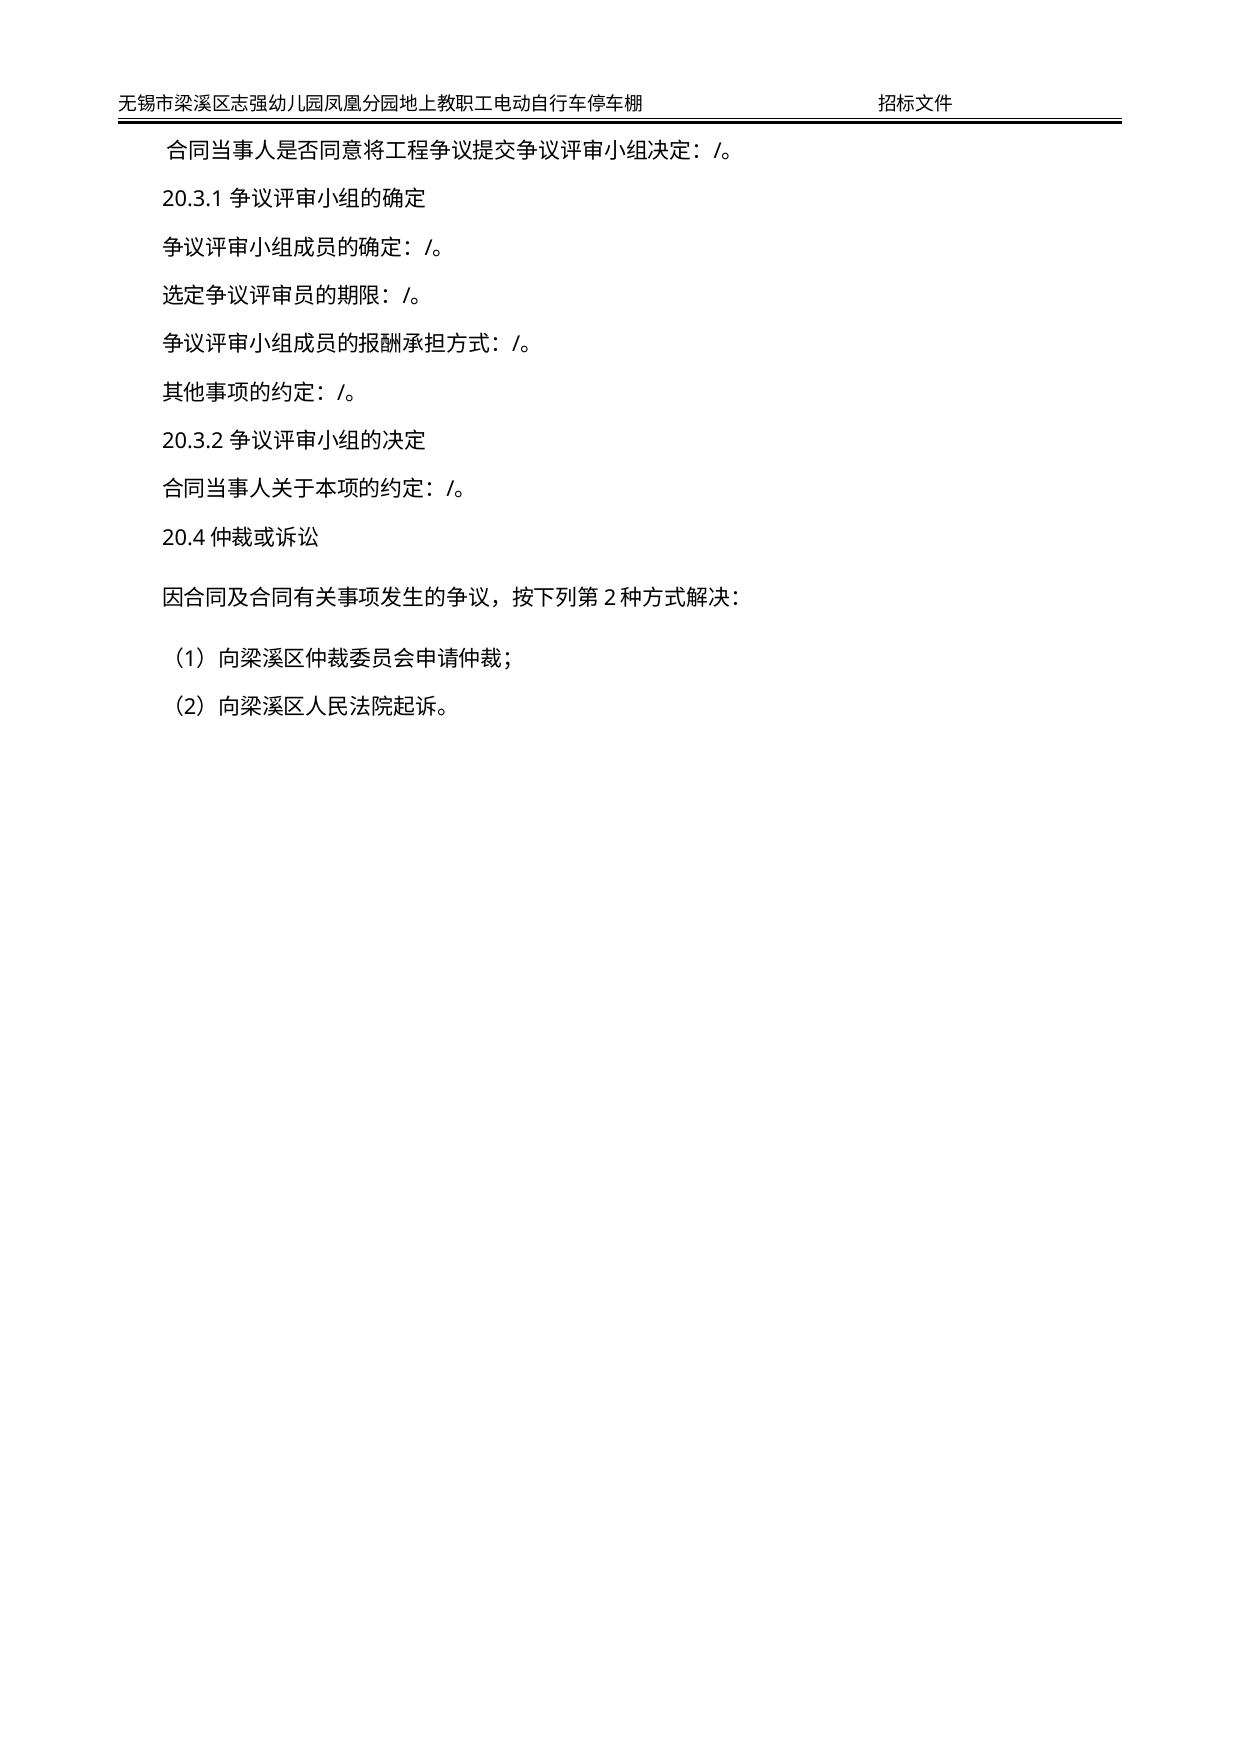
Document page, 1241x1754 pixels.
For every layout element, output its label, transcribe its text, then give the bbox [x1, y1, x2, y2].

text 20.3.2 争议评审小组的决定 [118, 422, 1122, 455]
text 20.4仲裁或诉讼 [118, 519, 1122, 552]
text 争议评审小组成员的报酬承担方式：/。 [118, 326, 1122, 358]
text 争议评审小组成员的确定：/。 [118, 229, 1122, 262]
text 选定争议评审员的期限：/。 [118, 277, 1122, 310]
text 合同当事人是否同意将工程争议提交争议评审小组决定：/。 [134, 132, 1122, 165]
text （2）向梁溪区人民法院起诉。 [118, 689, 1122, 721]
text （1）向梁溪区仲裁委员会申请仲裁； [118, 641, 1122, 673]
text 合同当事人关于本项的约定：/。 [118, 471, 1122, 503]
text 其他事项的约定：/。 [118, 374, 1122, 407]
text 20.3.1 争议评审小组的确定 [118, 181, 1122, 213]
text 因合同及合同有关事项发生的争议，按下列第2种方式解决： [118, 580, 1122, 612]
